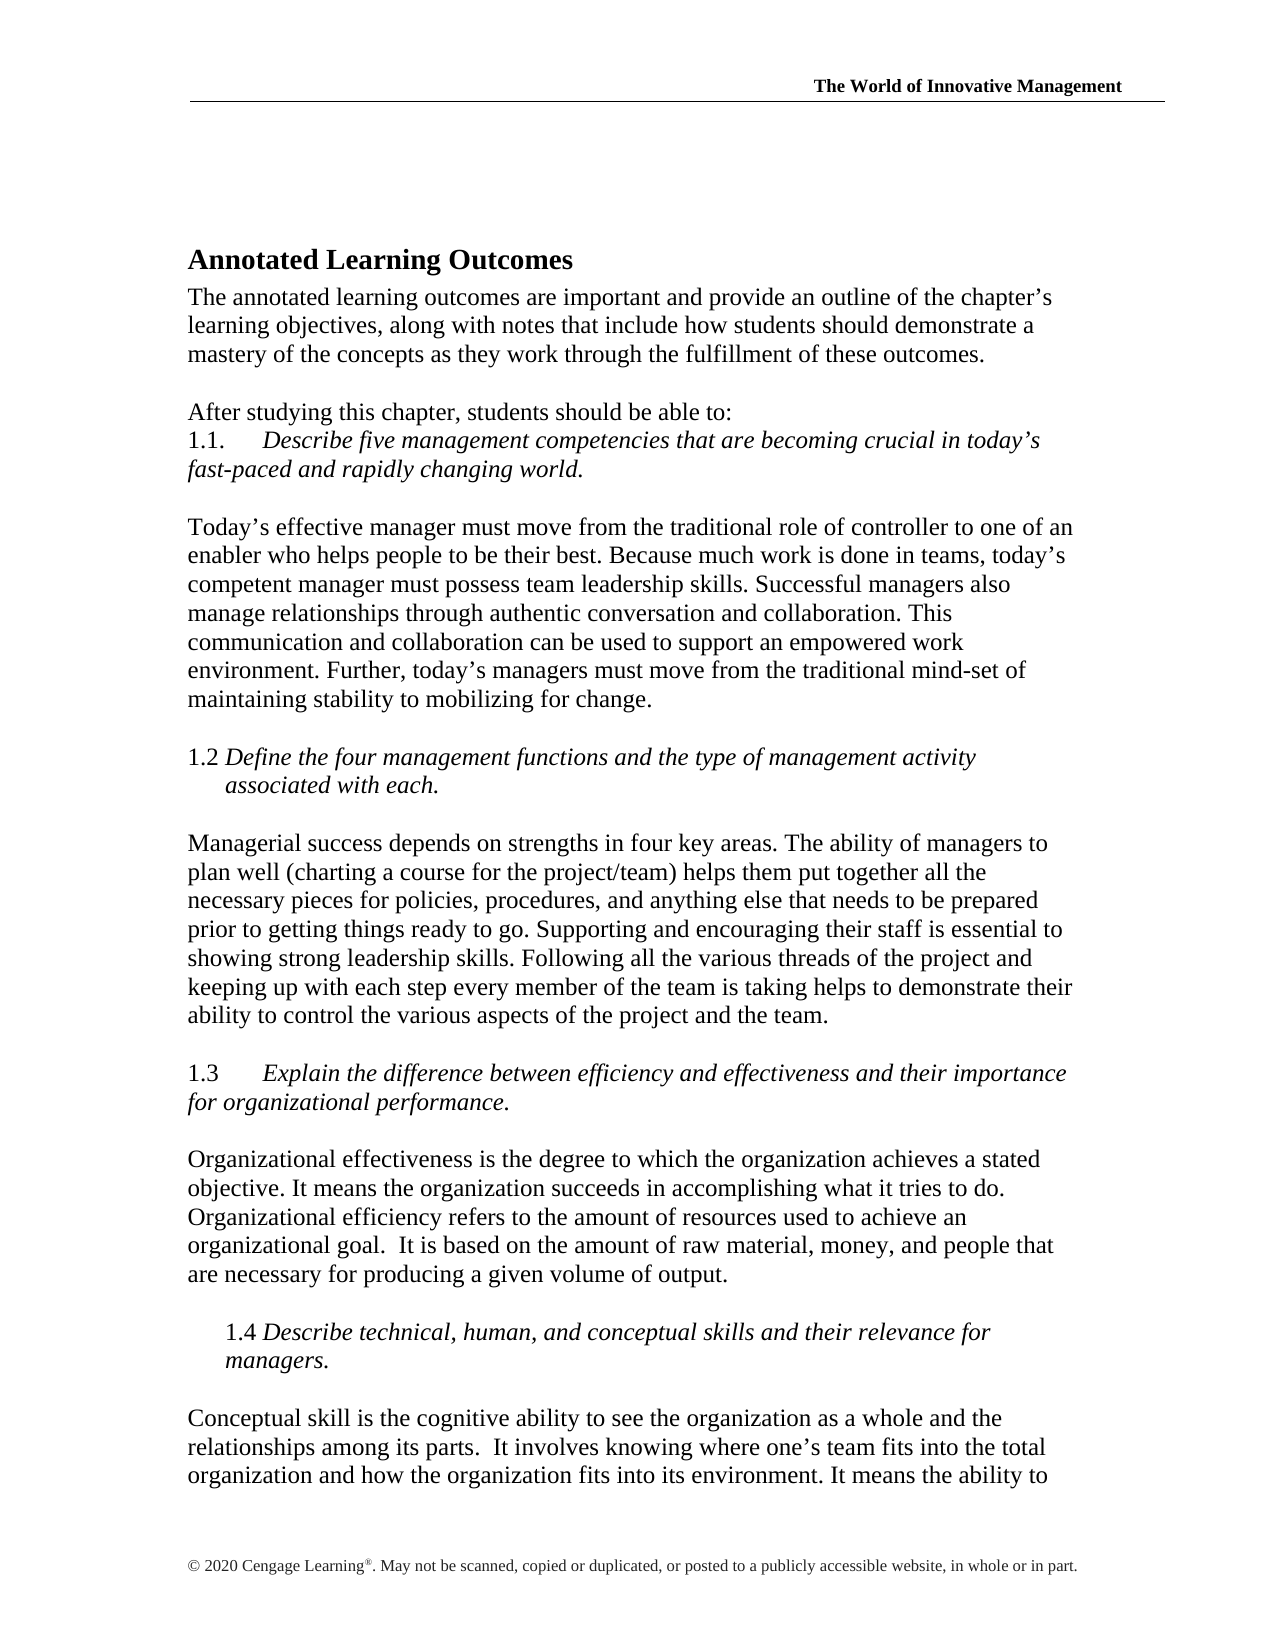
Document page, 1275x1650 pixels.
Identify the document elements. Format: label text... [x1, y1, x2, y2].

text 1.3 Explain the difference between efficiency and effectiveness and their importance for organizational performance. [187, 1058, 1087, 1116]
subtitle Annotated Learning Outcomes [187, 242, 1087, 276]
text After studying this chapter, students should be able to: [187, 397, 1087, 426]
text Managerial success depends on strengths in four key areas. The ability of managers to plan well (charting a course for the project/team) helps them put together all the necessary pieces for policies, procedures, and anything else that needs to be prepared prior to getting things ready to go. Supporting and encouraging their staff is essential to showing strong leadership skills. Following all the various threads of the project and keeping up with each step every member of the team is taking helps to demonstrate their ability to control the various aspects of the project and the team. [187, 828, 1087, 1029]
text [187, 1403, 1087, 1489]
text 1.1. Describe five management competencies that are becoming crucial in today’s fast-paced and rapidly changing world. [187, 426, 1087, 483]
list Define the four management functions and the type of management activity associated with each. [187, 742, 1087, 799]
text Today’s effective manager must move from the traditional role of controller to one of an enabler who helps people to be their best. Because much work is done in teams, today’s competent manager must possess team leadership skills. Successful managers also manage relationships through authentic conversation and collaboration. This communication and collaboration can be used to support an empowered work environment. Further, today’s managers must move from the traditional mind-set of maintaining stability to mobilizing for change. [187, 512, 1087, 713]
text Organizational effectiveness is the degree to which the organization achieves a stated objective. It means the organization succeeds in accomplishing what it tries to do. Organizational efficiency refers to the amount of resources used to achieve an organizational goal. It is based on the amount of raw material, money, and people that are necessary for producing a given volume of output. [187, 1144, 1087, 1288]
text The annotated learning outcomes are important and provide an outline of the chapter’s learning objectives, along with notes that include how students should demonstrate a mastery of the concepts as they work through the fulfillment of these outcomes. [187, 282, 1087, 368]
text 1.4 Describe technical, human, and conceptual skills and their relevance for managers. [225, 1317, 1087, 1374]
